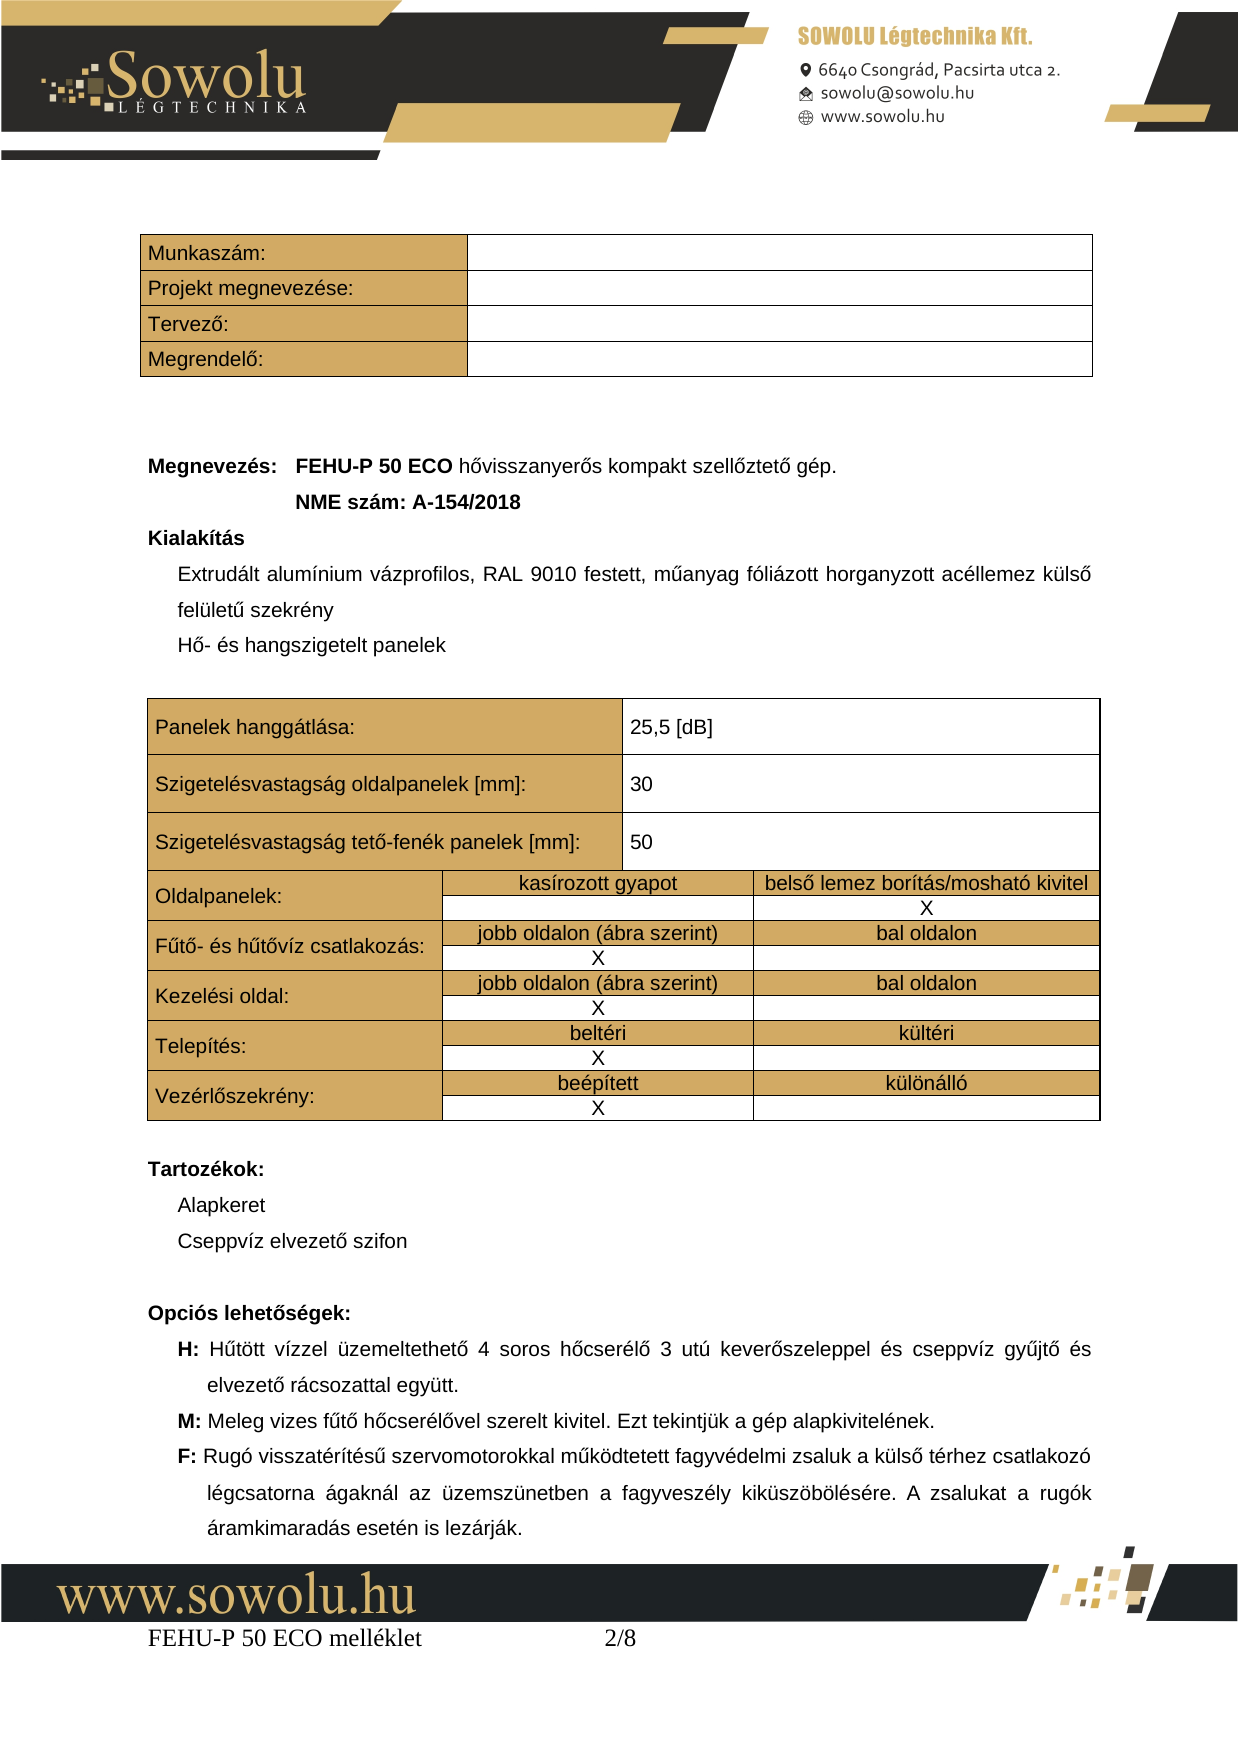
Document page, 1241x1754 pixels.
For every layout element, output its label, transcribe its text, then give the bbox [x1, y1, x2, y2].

table_cell bal oldalon [754, 921, 1099, 945]
table_cell [468, 342, 1092, 376]
table_header [468, 235, 1092, 270]
text Megnevezés: FEHU-P 50 ECO hővisszanyerős kompakt szellőztető gép. [148, 454, 1092, 478]
table_cell Kezelési oldal: [148, 971, 442, 1020]
table_cell [754, 1046, 1099, 1070]
table_cell beltéri [443, 1021, 753, 1045]
text F: Rugó visszatérítésű szervomotorokkal működtetett fagyvédelmi zsaluk a külső térhez csatlakozó légcsatorna ágaknál az üzemszünetben a fagyveszély kiküszöbölésére. A zsalukat a rugók áramkimaradás esetén is lezárják. [177, 1444, 1092, 1540]
table_cell Megrendelő: [141, 342, 467, 376]
text Alapkeret [177, 1193, 1092, 1217]
table_cell 30 [623, 755, 1099, 812]
text Tartozékok: [148, 1157, 1092, 1181]
table_cell jobb oldalon (ábra szerint) [443, 921, 753, 945]
table_cell X [754, 896, 1099, 920]
picture [0, 0, 1238, 160]
table_cell Szigetelésvastagság oldalpanelek [mm]: [148, 755, 622, 812]
table_cell kasírozott gyapot [443, 871, 753, 895]
table_cell kültéri [754, 1021, 1099, 1045]
table_cell X [443, 946, 753, 970]
table_cell [468, 271, 1092, 305]
table_cell jobb oldalon (ábra szerint) [443, 971, 753, 995]
text H: Hűtött vízzel üzemeltethető 4 soros hőcserélő 3 utú keverőszeleppel és cseppvíz gyűjtő és elvezető rácsozattal együtt. [177, 1337, 1092, 1396]
table_cell bal oldalon [754, 971, 1099, 995]
table_cell [443, 896, 753, 920]
table_cell X [443, 1046, 753, 1070]
table_cell Szigetelésvastagság tető-fenék panelek [mm]: [148, 813, 622, 870]
table_cell Telepítés: [148, 1021, 442, 1070]
table_cell különálló [754, 1071, 1099, 1095]
picture [0, 1546, 1236, 1622]
table_cell 50 [623, 813, 1099, 870]
table_cell [754, 946, 1099, 970]
table_cell [754, 1096, 1099, 1120]
table_header Panelek hanggátlása: [148, 699, 622, 754]
table_cell X [443, 996, 753, 1020]
table_cell Projekt megnevezése: [141, 271, 467, 305]
table_cell X [443, 1096, 753, 1120]
text Cseppvíz elvezető szifon [177, 1229, 1092, 1253]
table_header 25,5 [dB] [623, 699, 1099, 754]
table_cell [468, 306, 1092, 341]
subtitle Kialakítás [148, 526, 1092, 549]
table_header Munkaszám: [141, 235, 467, 270]
text M: Meleg vizes fűtő hőcserélővel szerelt kivitel. Ezt tekintjük a gép alapkivitelének. [177, 1408, 1092, 1432]
table_cell beépített [443, 1071, 753, 1095]
table_cell Oldalpanelek: [148, 871, 442, 920]
table_cell belső lemez borítás/mosható kivitel [754, 871, 1099, 895]
text NME szám: A-154/2018 [221, 489, 1092, 513]
table_cell [754, 996, 1099, 1020]
table_cell Vezérlőszekrény: [148, 1071, 442, 1120]
table_cell Fűtő- és hűtővíz csatlakozás: [148, 921, 442, 970]
text Extrudált alumínium vázprofilos, RAL 9010 festett, műanyag fóliázott horganyzott acéllemez külső felületű szekrény [177, 561, 1092, 621]
table_cell Tervező: [141, 306, 467, 341]
text Opciós lehetőségek: [148, 1301, 1092, 1324]
text Hő- és hangszigetelt panelek [177, 633, 1092, 657]
